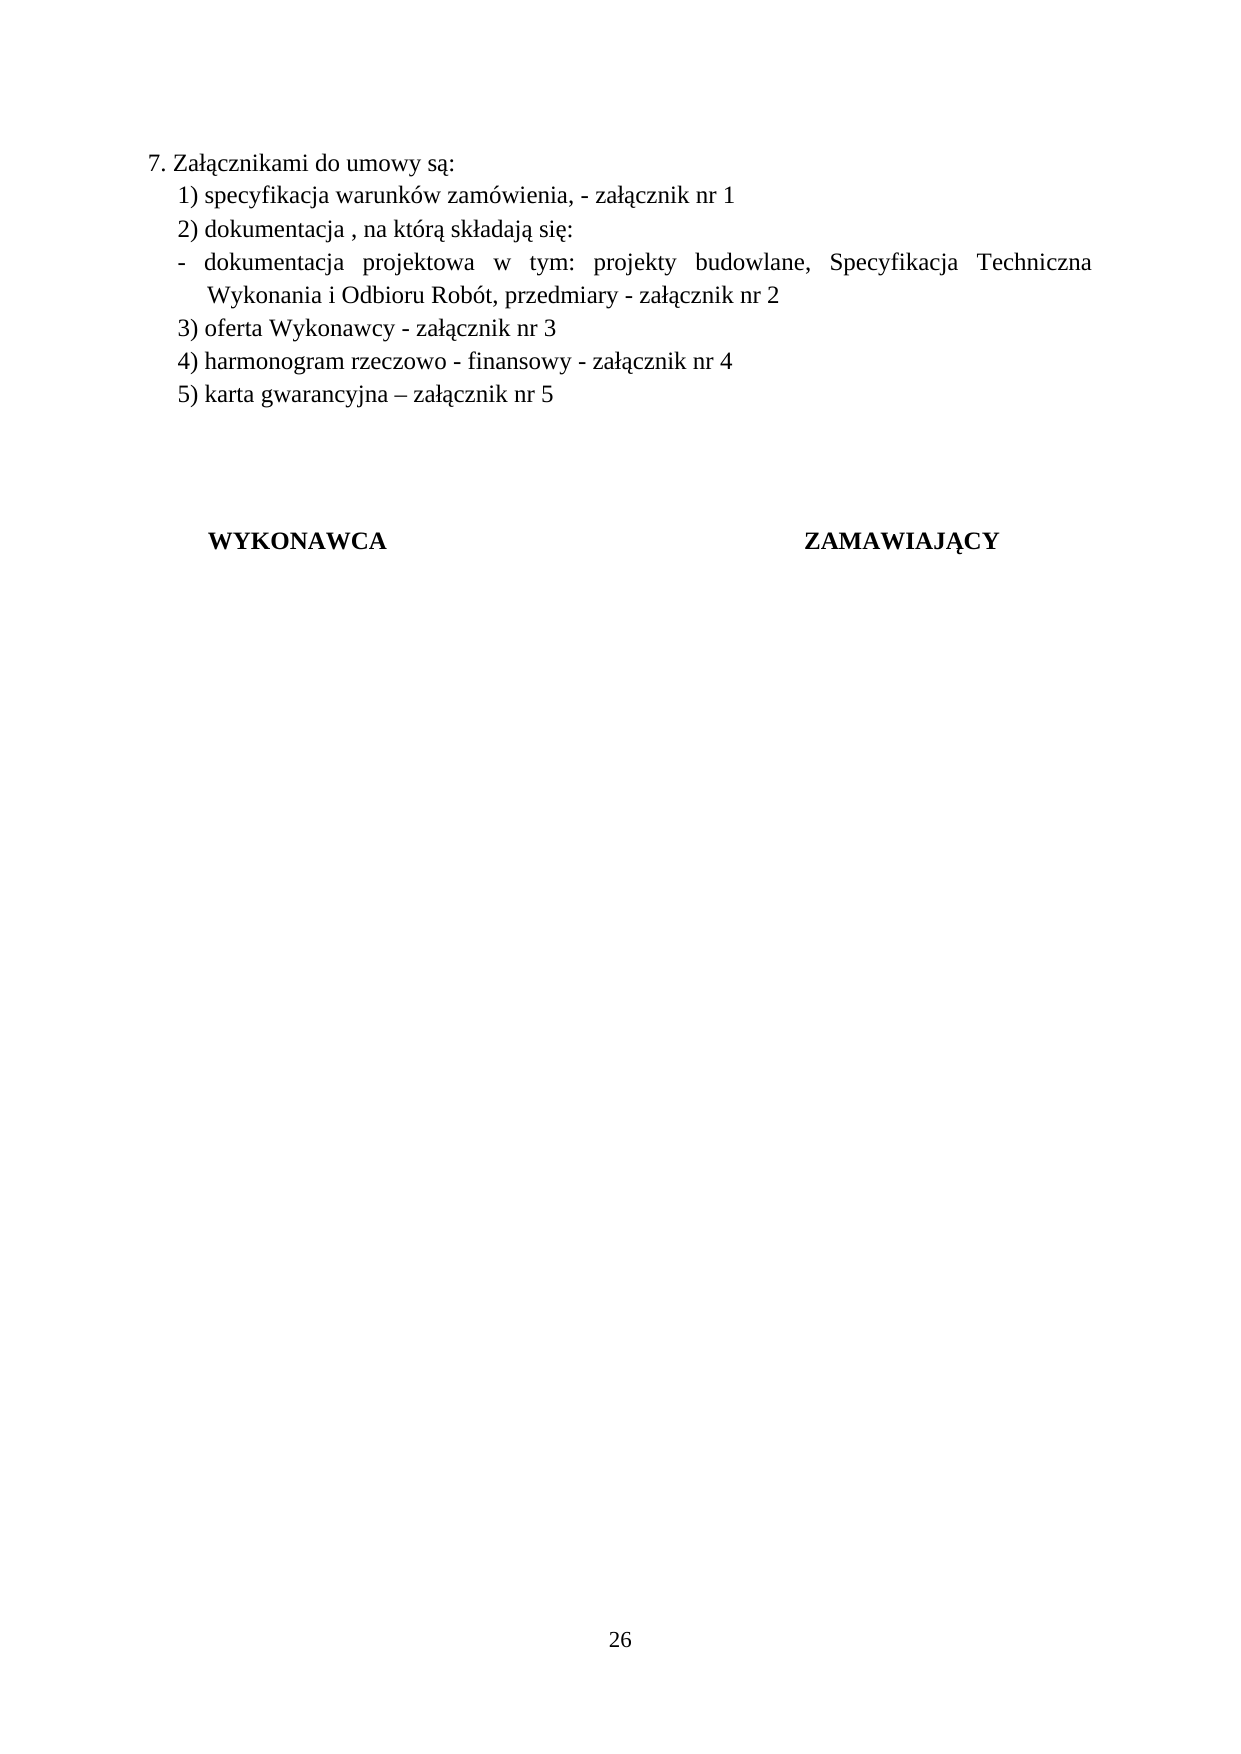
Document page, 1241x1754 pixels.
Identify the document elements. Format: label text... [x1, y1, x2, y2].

text 7. Załącznikami do umowy są: [148, 148, 1093, 176]
text WYKONAWCA ZAMAWIAJĄCY [148, 526, 1093, 583]
text 3) oferta Wykonawcy - załącznik nr 3 [177, 313, 1093, 341]
text 1) specyfikacja warunków zamówienia, - załącznik nr 1 [177, 181, 1093, 209]
text 4) harmonogram rzeczowo - finansowy - załącznik nr 4 [177, 346, 1093, 374]
text - dokumentacja projektowa w tym: projekty budowlane, Specyfikacja Techniczna Wykonania i Odbioru Robót, przedmiary - załącznik nr 2 [177, 247, 1093, 308]
text 2) dokumentacja , na którą składają się: [177, 214, 1093, 242]
text 5) karta gwarancyjna – załącznik nr 5 [177, 379, 1093, 407]
